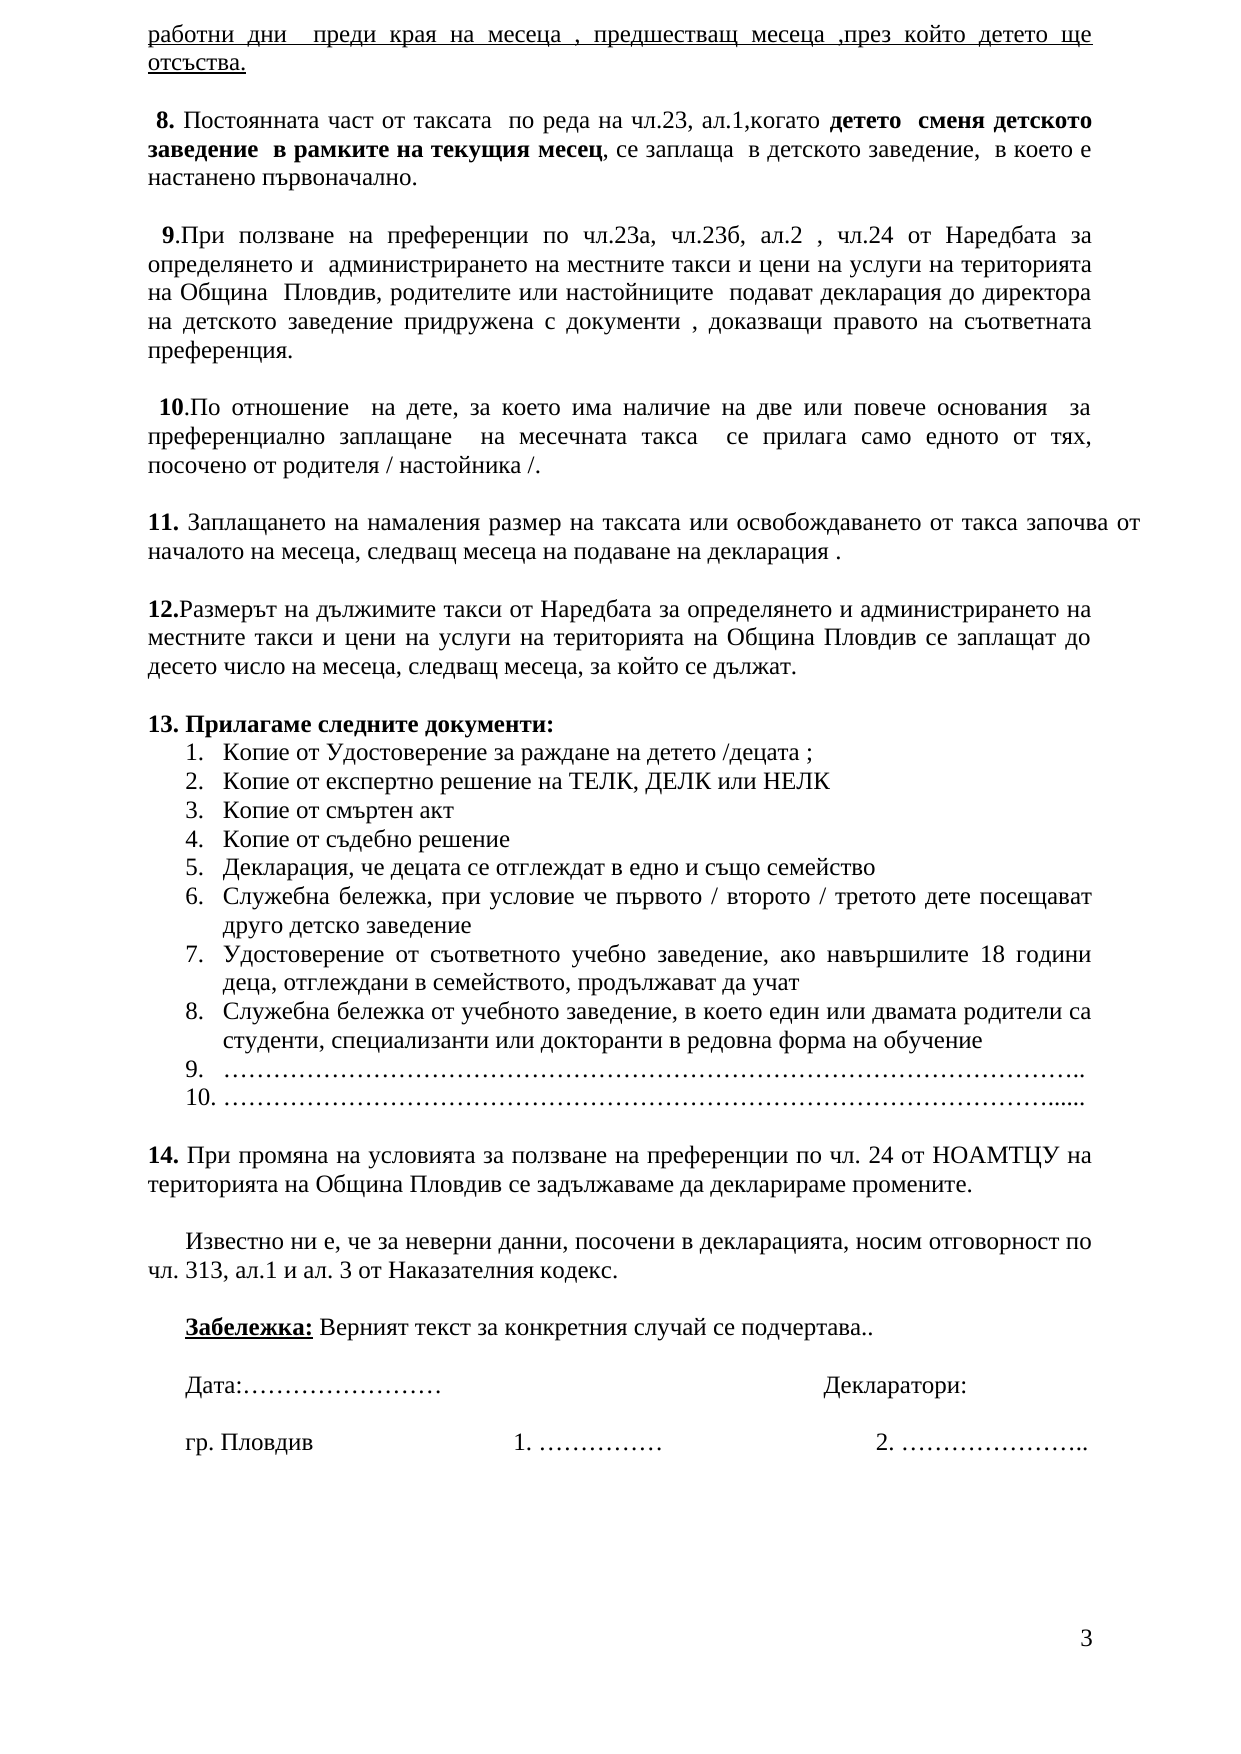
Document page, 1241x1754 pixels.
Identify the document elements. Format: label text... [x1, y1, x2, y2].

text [148, 19, 1093, 44]
text 8. Постоянната част от таксата по реда на чл.23, ал.1,когато детето сменя детското заведение в рамките на текущия месец, се заплаща в детското заведение, в което е настанено първоначално. [148, 105, 1093, 191]
text 12.Размерът на дължимите такси от Наредбата за определянето и администрирането на местните такси и цени на услуги на територията на Община Пловдив се заплащат до десето число на месеца, следващ месеца, за който се дължат. [148, 594, 1093, 680]
text Известно ни е, че за неверни данни, посочени в декларацията, носим отговорност по чл. 313, ал.1 и ал. 3 от Наказателния кодекс. [148, 1226, 1093, 1284]
list Копие от съдебно решение [185, 824, 1093, 852]
list Копие от Удостоверение за раждане на детето /децата ; [185, 737, 1093, 766]
list ………………………………………………………………………………………...... [185, 1082, 1104, 1111]
text гр. Пловдив 1. …………… 2. ………………….. [185, 1427, 1093, 1456]
list Служебна бележка, при условие че първото / второто / третото дете посещават друго детско заведение [185, 881, 1093, 939]
text 14. При промяна на условията за ползване на преференции по чл. 24 от НОАМТЦУ на територията на Община Пловдив се задължаваме да декларираме промените. [148, 1140, 1093, 1197]
list Копие от смъртен акт [185, 795, 1093, 824]
text 13. Прилагаме следните документи: [148, 709, 1093, 737]
list Декларация, че децата се отглеждат в едно и също семейство [185, 852, 1093, 881]
text Забележка: Верният текст за конкретния случай се подчертава.. [185, 1312, 1093, 1341]
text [148, 45, 1093, 76]
list Копие от експертно решение на ТЕЛК, ДЕЛК или НЕЛК [185, 766, 1093, 795]
list ………………………………………………………………………………………….. [185, 1054, 1093, 1082]
text Дата:…………………… Декларатори: [185, 1370, 1093, 1399]
text 10.По отношение на дете, за което има наличие на две или повече основания за преференциално заплащане на месечната такса се прилага само едното от тях, посочено от родителя / настойника /. [148, 392, 1093, 479]
list Удостоверение от съответното учебно заведение, ако навършилите 18 години деца, отглеждани в семейството, продължават да учат [185, 939, 1093, 996]
text 9.При ползване на преференции по чл.23а, чл.23б, ал.2 , чл.24 от Наредбата за определянето и администрирането на местните такси и цени на услуги на територията на Община Пловдив, родителите или настойниците подават декларация до директора на детското заведение придружена с документи , доказващи правото на съответната преференция. [148, 220, 1093, 364]
text 11. Заплащането на намаления размер на таксата или освобождаването от такса започва от началото на месеца, следващ месеца на подаване на декларация . [148, 507, 1141, 565]
list Служебна бележка от учебното заведение, в което един или двамата родители са студенти, специализанти или докторанти в редовна форма на обучение [185, 996, 1093, 1054]
